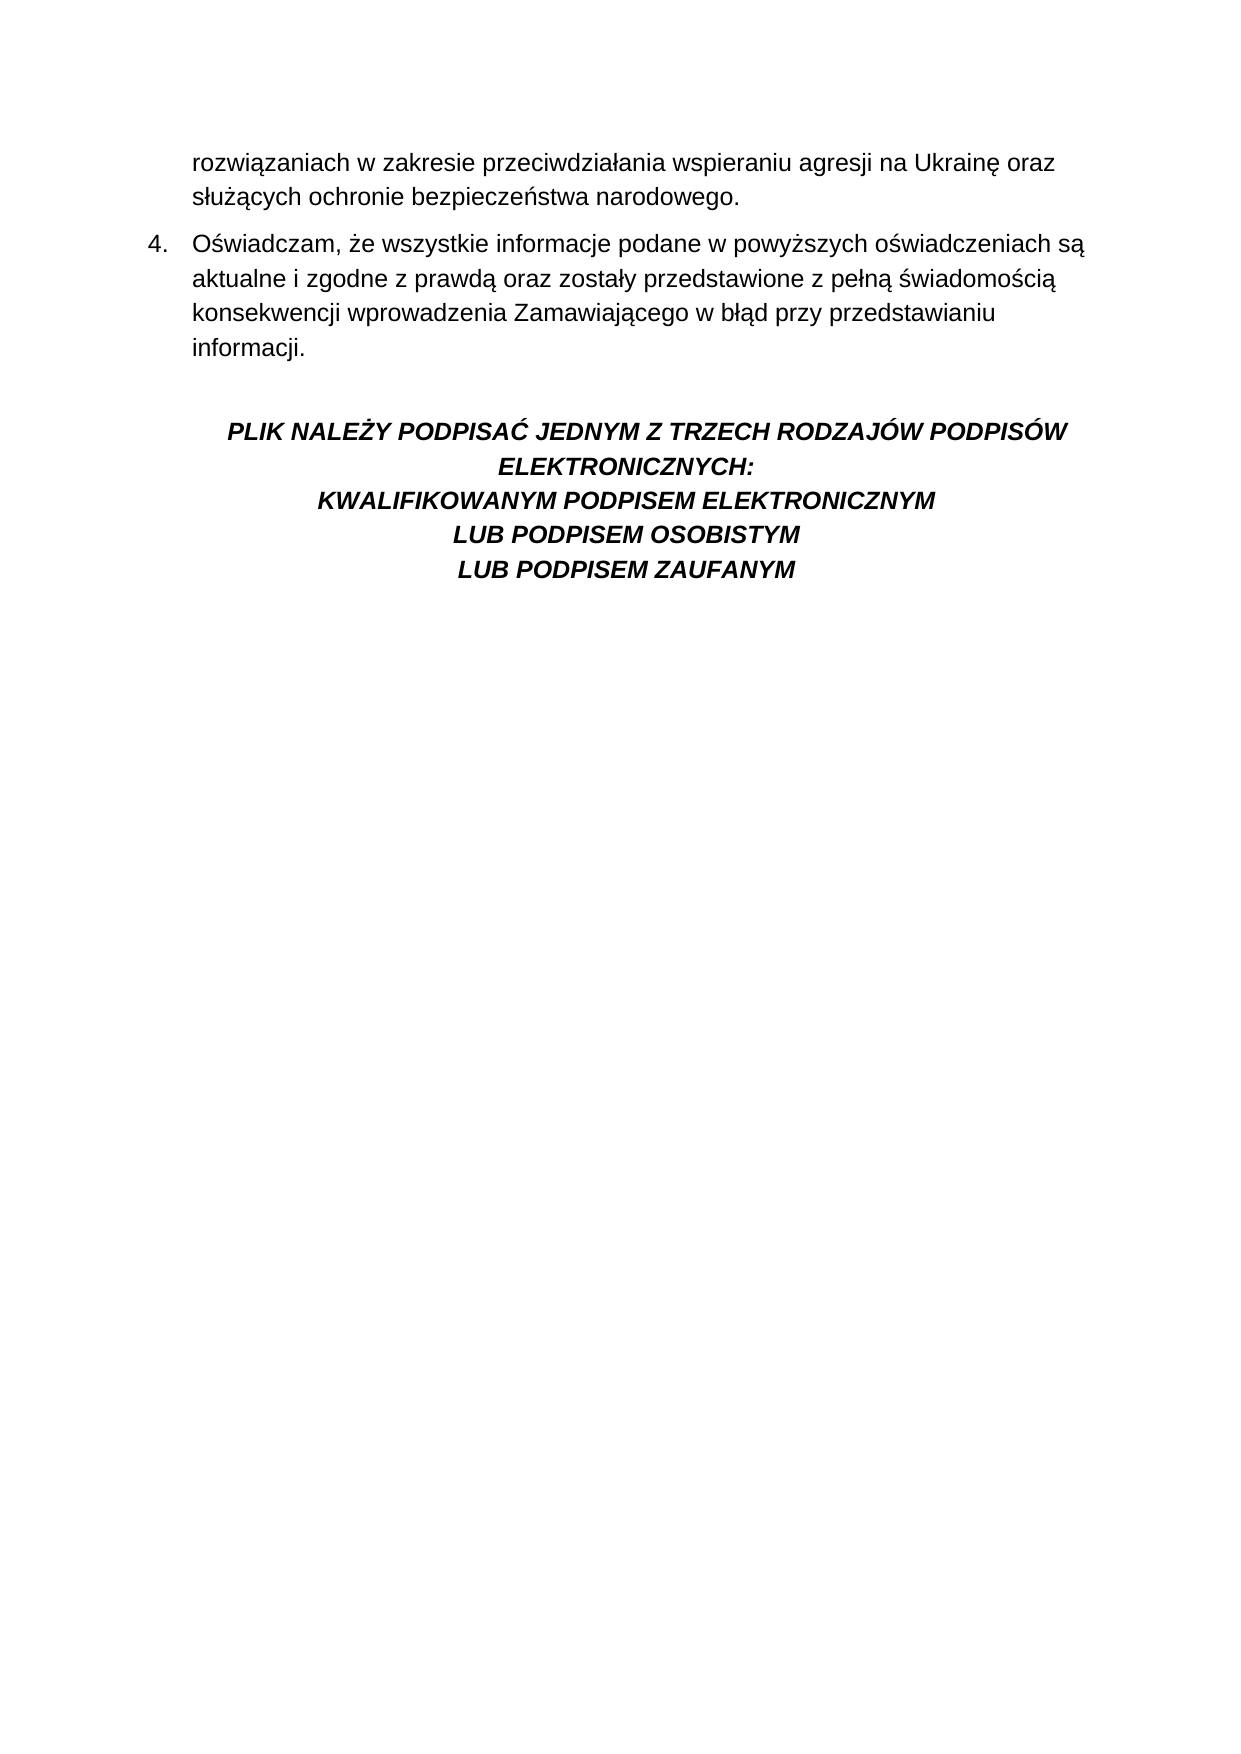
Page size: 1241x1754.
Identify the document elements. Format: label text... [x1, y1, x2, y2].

text ELEKTRONICZNYCH: [148, 451, 1107, 480]
list Oświadczam, że wszystkie informacje podane w powyższych oświadczeniach są aktualne i zgodne z prawdą oraz zostały przedstawione z pełną świadomością konsekwencji wprowadzenia Zamawiającego w błąd przy przedstawianiu informacji. [148, 229, 1104, 361]
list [148, 148, 1107, 211]
text LUB PODPISEM OSOBISTYM [148, 520, 1107, 549]
list PLIK NALEŻY PODPISAĆ JEDNYM Z TRZECH RODZAJÓW PODPISÓW [192, 417, 1104, 446]
text KWALIFIKOWANYM PODPISEM ELEKTRONICZNYM [148, 486, 1107, 515]
text LUB PODPISEM ZAUFANYM [148, 555, 1107, 584]
